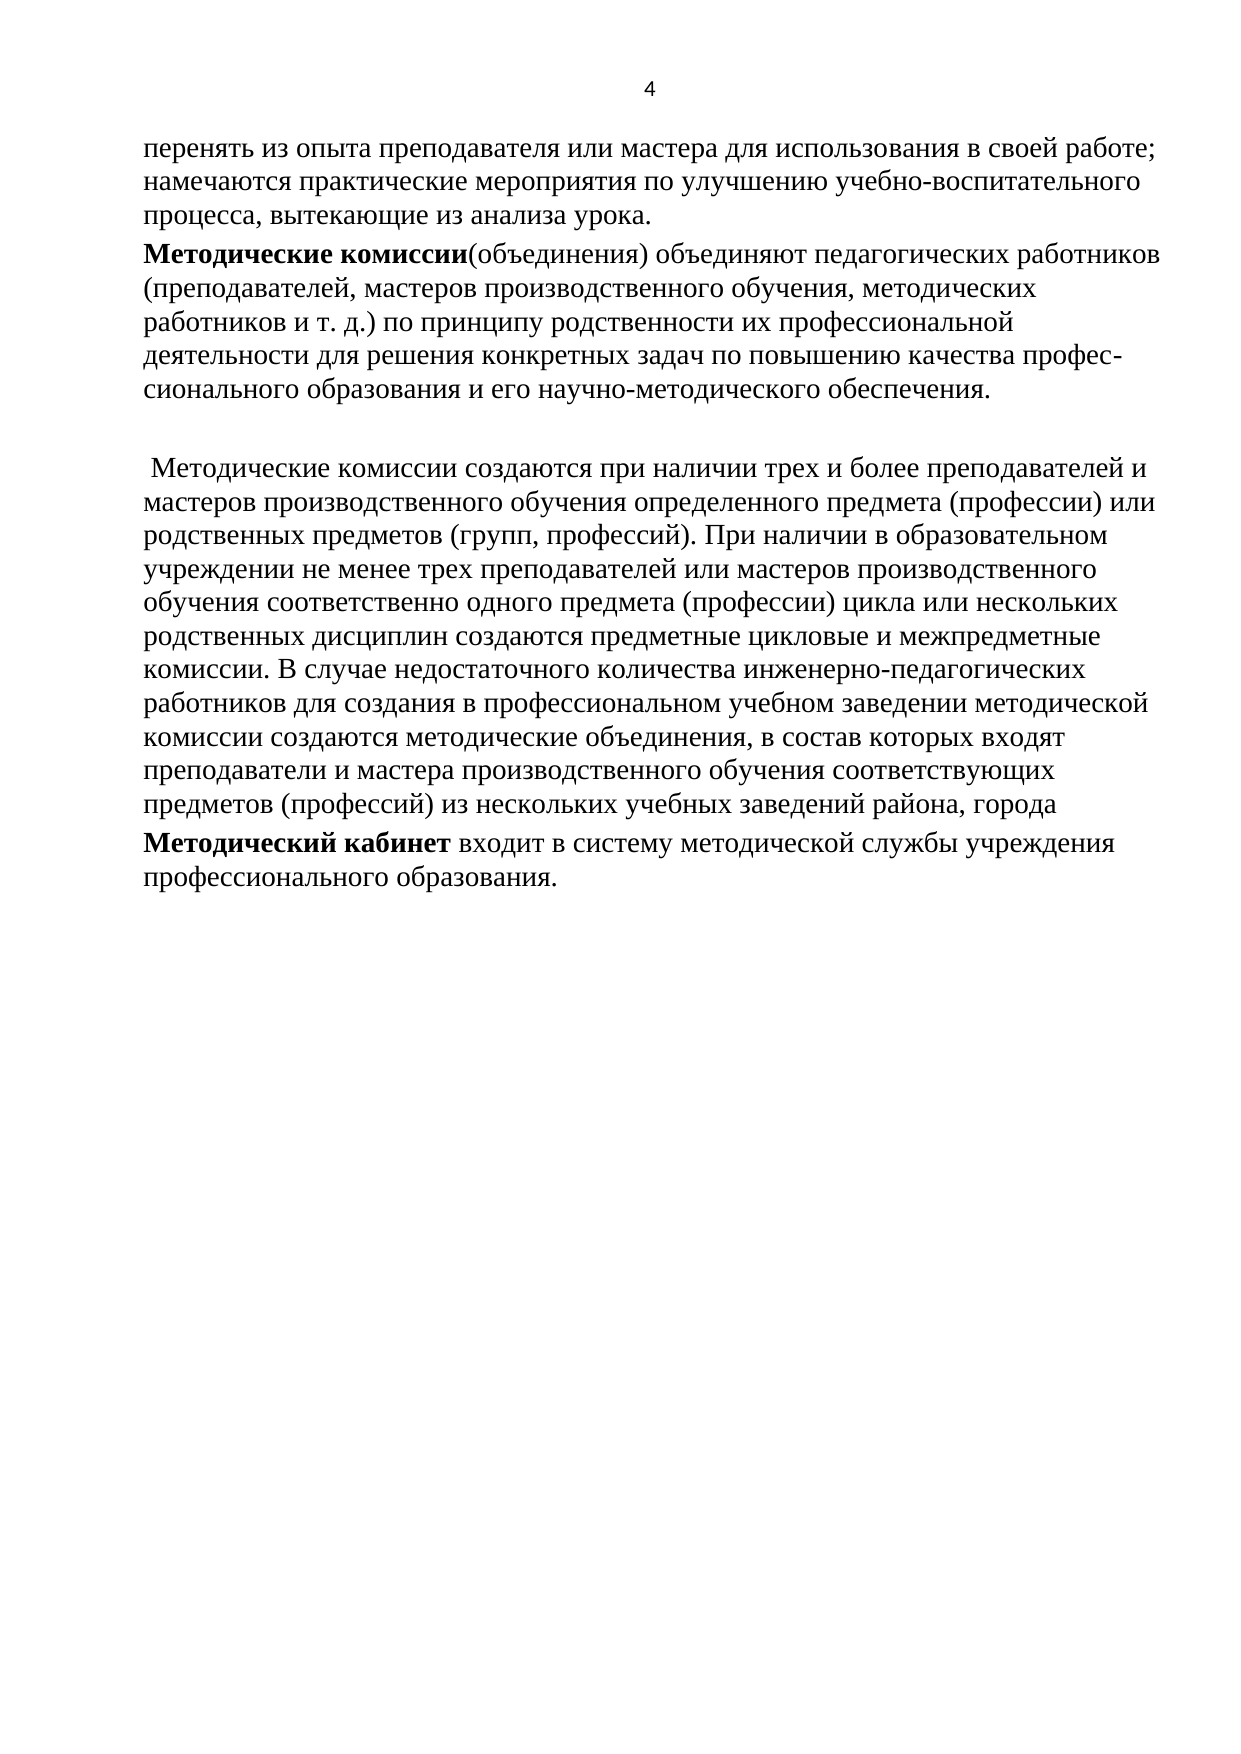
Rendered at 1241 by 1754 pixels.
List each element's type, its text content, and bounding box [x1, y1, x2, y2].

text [143, 130, 1173, 230]
text Методический кабинет входит в систему методической службы учреждения профессионального образования. [143, 826, 1173, 893]
text Методические комиссии(объединения) объединяют педагогических работников (преподавателей, мастеров производственного обучения, методических работников и т. д.) по принципу родственности их профессиональной деятельности для решения конкретных задач по повышению качества профессионального образования и его научно-методического обеспечения. [143, 237, 1173, 404]
text Методические комиссии создаются при наличии трех и более преподавателей и мастеров производственного обучения определенного предмета (профессии) или родственных предметов (групп, профессий). При наличии в образовательном учреждении не менее трех преподавателей или мастеров производственного обучения соответственно одного предмета (профессии) цикла или нескольких родственных дисциплин создаются предметные цикловые и межпредметные комиссии. В случае недостаточного количества инженерно-педагогических работников для создания в профессиональном учебном заведении методической комиссии создаются методические объединения, в состав которых входят преподаватели и мастера производственного обучения соответствующих предметов (профессий) из нескольких учебных заведений района, города [143, 450, 1173, 819]
